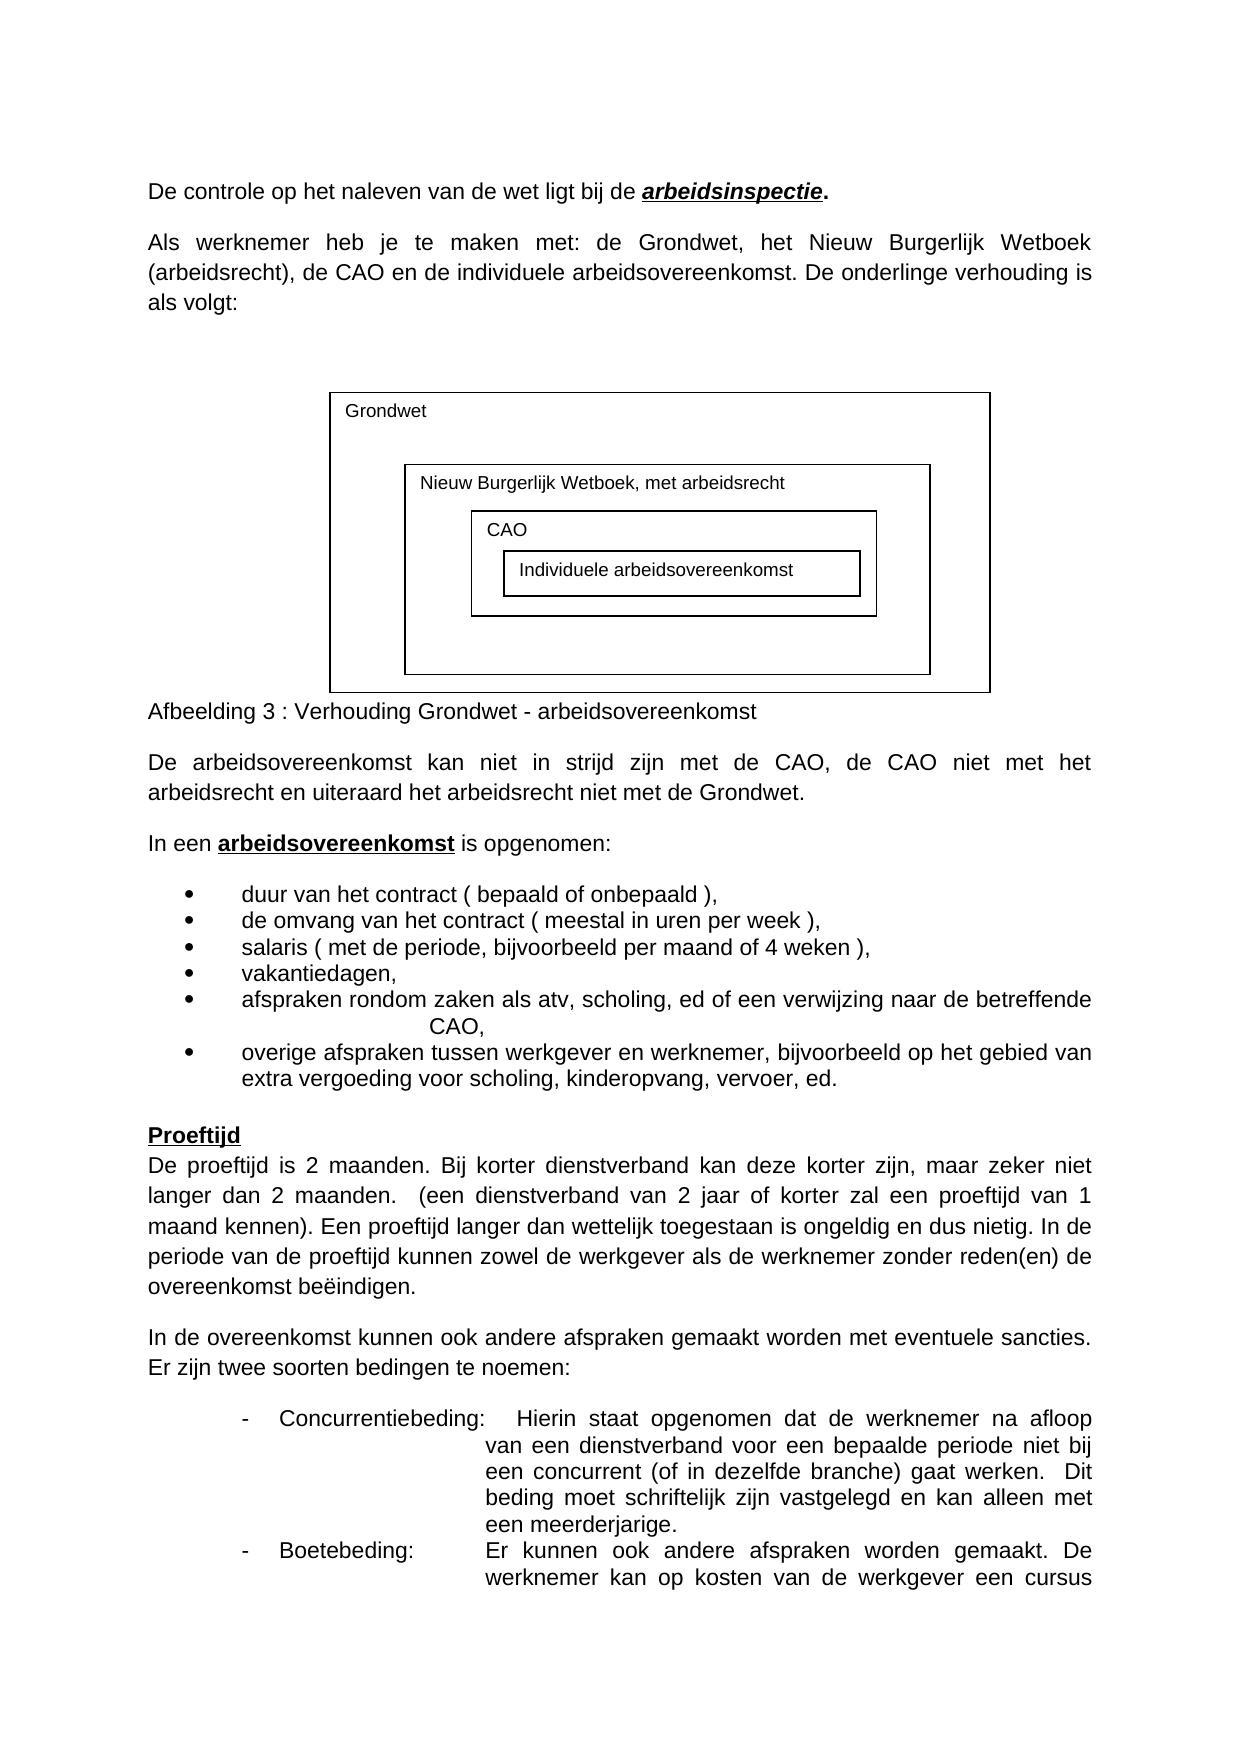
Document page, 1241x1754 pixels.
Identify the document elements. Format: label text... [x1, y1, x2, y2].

list de omvang van het contract ( meestal in uren per week ), [185, 907, 1093, 934]
text De proeftijd is 2 maanden. Bij korter dienstverband kan deze korter zijn, maar zeker niet langer dan 2 maanden. (een dienstverband van 2 jaar of korter zal een proeftijd van 1 maand kennen). Een proeftijd langer dan wettelijk toegestaan is ongeldig en dus nietig. In de periode van de proeftijd kunnen zowel de werkgever als de werknemer zonder reden(en) de overeenkomst beëindigen. [148, 1152, 1093, 1299]
list afspraken rondom zaken als atv, scholing, ed of een verwijzing naar de betreffende CAO, [185, 986, 1093, 1039]
text De controle op het naleven van de wet ligt bij de arbeidsinspectie. [148, 178, 1093, 204]
text In een arbeidsovereenkomst is opgenomen: [148, 830, 1093, 856]
list Concurrentiebeding: Hierin staat opgenomen dat de werknemer na afloop van een dienstverband voor een bepaalde periode niet bij een concurrent (of in dezelfde branche) gaat werken. Dit beding moet schriftelijk zijn vastgelegd en kan alleen met een meerderjarige. [241, 1405, 1093, 1537]
list overige afspraken tussen werkgever en werknemer, bijvoorbeeld op het gebied van extra vergoeding voor scholing, kinderopvang, vervoer, ed. [185, 1039, 1093, 1092]
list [241, 1537, 1093, 1590]
list vakantiedagen, [185, 960, 1093, 986]
text De arbeidsovereenkomst kan niet in strijd zijn met de CAO, de CAO niet met het arbeidsrecht en uiteraard het arbeidsrecht niet met de Grondwet. [148, 749, 1093, 805]
list salaris ( met de periode, bijvoorbeeld per maand of 4 weken ), [185, 934, 1093, 960]
list duur van het contract ( bepaald of onbepaald ), [185, 881, 1093, 907]
text Afbeelding 3 : Verhouding Grondwet - arbeidsovereenkomst [148, 698, 1093, 724]
text Proeftijd [148, 1122, 1093, 1148]
text Als werknemer heb je te maken met: de Grondwet, het Nieuw Burgerlijk Wetboek (arbeidsrecht), de CAO en de individuele arbeidsovereenkomst. De onderlinge verhouding is als volgt: [148, 229, 1093, 316]
text In de overeenkomst kunnen ook andere afspraken gemaakt worden met eventuele sancties. Er zijn twee soorten bedingen te noemen: [148, 1324, 1093, 1381]
